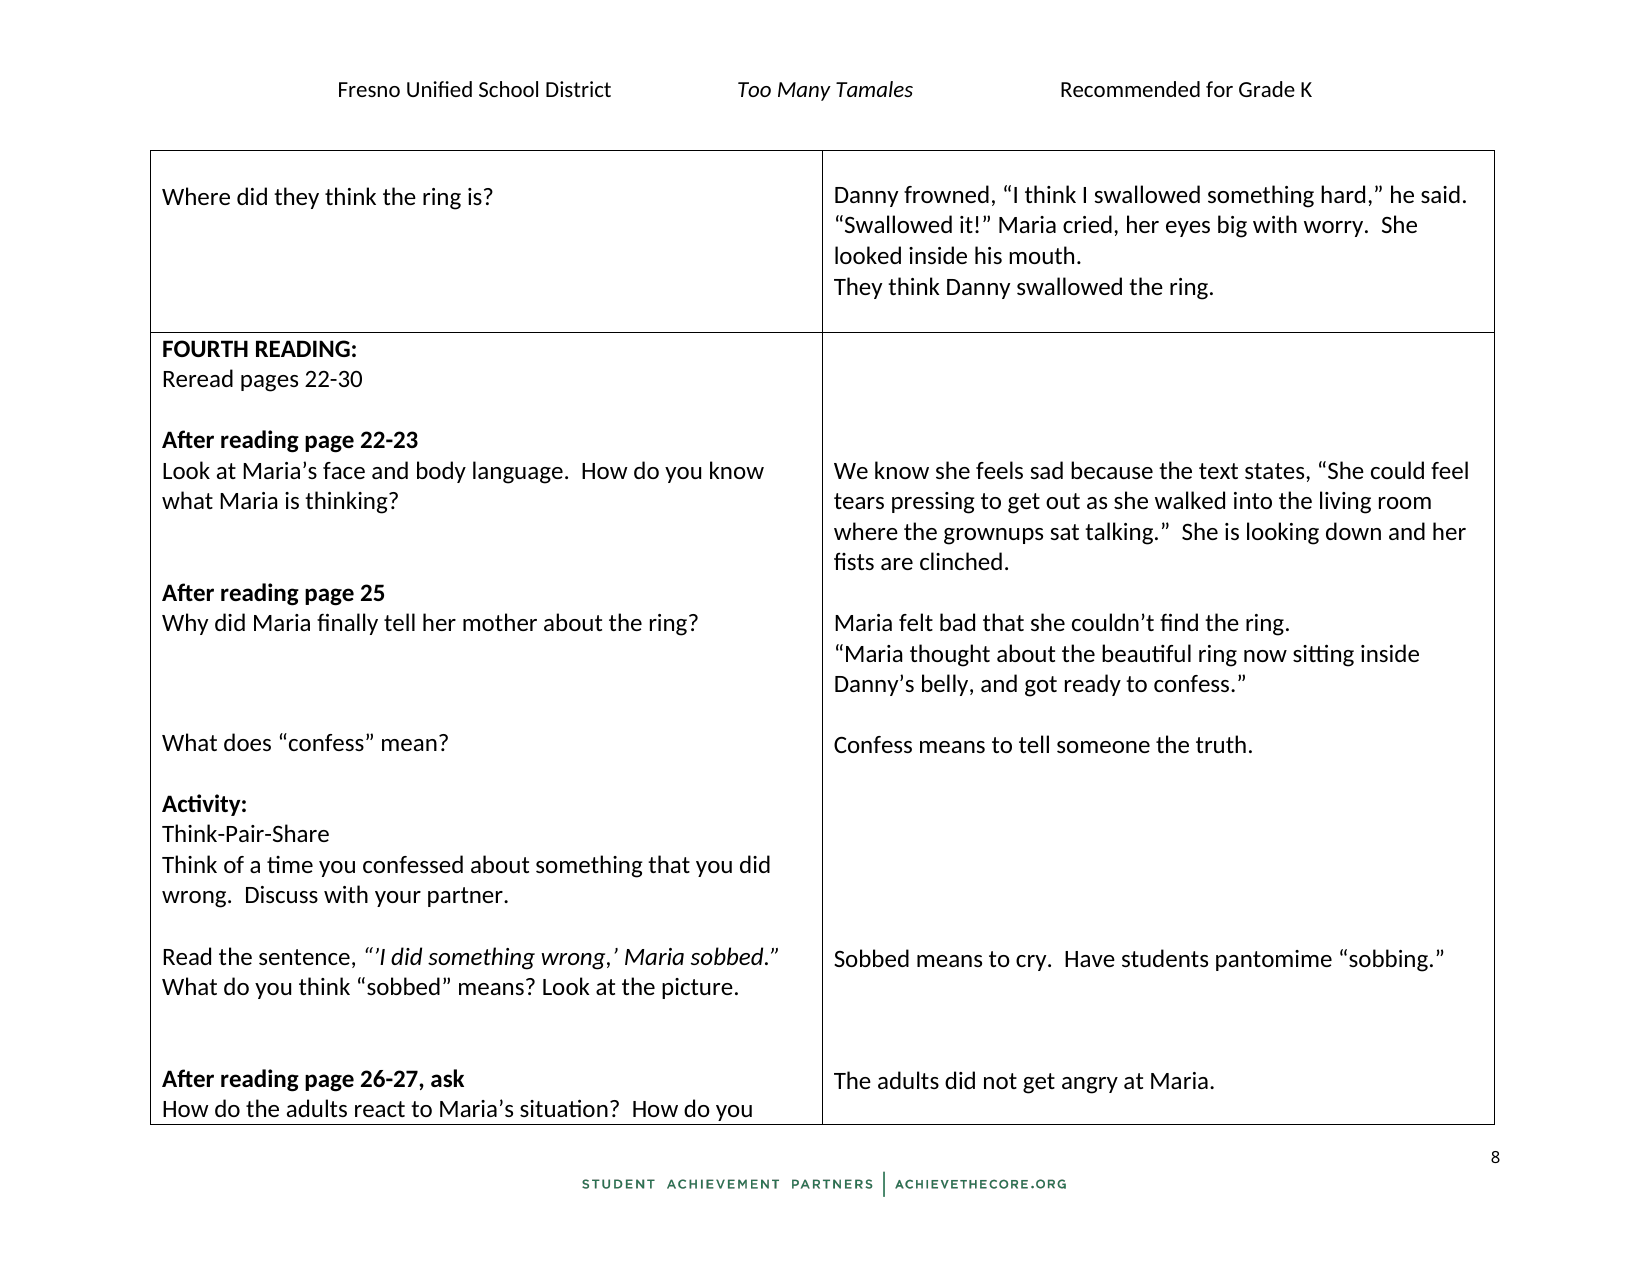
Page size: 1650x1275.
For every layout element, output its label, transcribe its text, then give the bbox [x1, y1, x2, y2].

picture [571, 1168, 1079, 1200]
